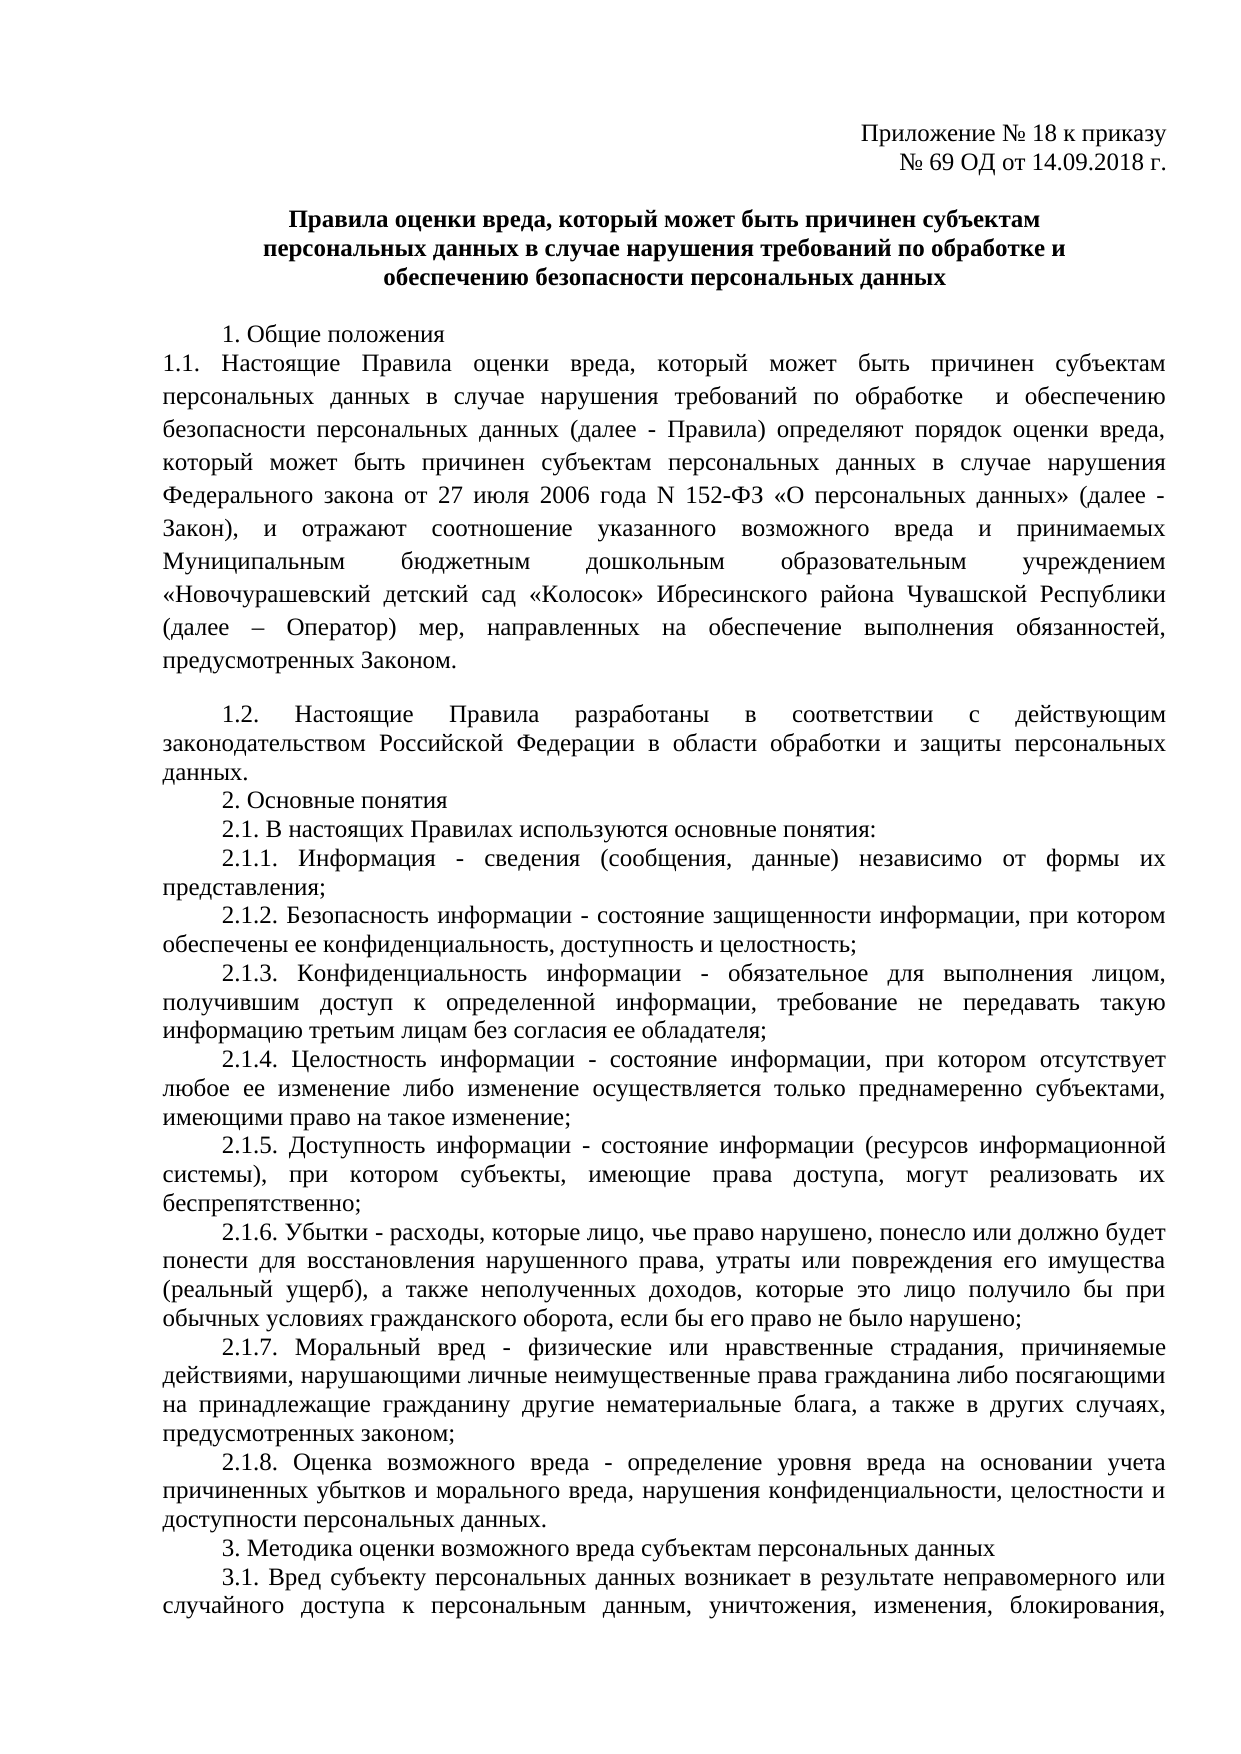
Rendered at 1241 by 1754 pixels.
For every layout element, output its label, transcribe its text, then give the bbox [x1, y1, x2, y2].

text 3. Методика оценки возможного вреда субъектам персональных данных [162, 1533, 1167, 1562]
text персональных данных в случае нарушения требований по обработке и [162, 233, 1167, 262]
text 2. Основные понятия [162, 785, 1167, 814]
text Приложение № 18 к приказу [162, 118, 1167, 147]
text 2.1.3. Конфиденциальность информации - обязательное для выполнения лицом, получившим доступ к определенной информации, требование не передавать такую информацию третьим лицам без согласия ее обладателя; [162, 958, 1167, 1044]
text 2.1.4. Целостность информации - состояние информации, при котором отсутствует любое ее изменение либо изменение осуществляется только преднамеренно субъектами, имеющими право на такое изменение; [162, 1044, 1167, 1130]
text 2.1.5. Доступность информации - состояние информации (ресурсов информационной системы), при котором субъекты, имеющие права доступа, могут реализовать их беспрепятственно; [162, 1130, 1167, 1217]
text 1. Общие положения [162, 319, 1167, 348]
text 1.2. Настоящие Правила разработаны в соответствии с действующим законодательством Российской Федерации в области обработки и защиты персональных данных. [162, 699, 1167, 785]
text 2.1. В настоящих Правилах используются основные понятия: [162, 814, 1167, 843]
text Правила оценки вреда, который может быть причинен субъектам [162, 204, 1167, 233]
text № 69 ОД от 14.09.2018 г. [162, 147, 1167, 176]
text обеспечению безопасности персональных данных [162, 262, 1167, 291]
text 2.1.7. Моральный вред - физические или нравственные страдания, причиняемые действиями, нарушающими личные неимущественные права гражданина либо посягающими на принадлежащие гражданину другие нематериальные блага, а также в других случаях, предусмотренных законом; [162, 1332, 1167, 1447]
text 2.1.1. Информация - сведения (сообщения, данные) независимо от формы их представления; [162, 843, 1167, 900]
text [162, 1562, 1167, 1619]
text 1.1. Настоящие Правила оценки вреда, который может быть причинен субъектам персональных данных в случае нарушения требований по обработке и обеспечению безопасности персональных данных (далее - Правила) определяют порядок оценки вреда, который может быть причинен субъектам персональных данных в случае нарушения Федерального закона от 27 июля 2006 года N 152-ФЗ «О персональных данных» (далее - Закон), и отражают соотношение указанного возможного вреда и принимаемых Муниципальным бюджетным дошкольным образовательным учреждением «Новочурашевский детский сад «Колосок» Ибресинского района Чувашской Республики (далее – Оператор) мер, направленных на обеспечение выполнения обязанностей, предусмотренных Законом. [162, 348, 1167, 674]
text 2.1.2. Безопасность информации - состояние защищенности информации, при котором обеспечены ее конфиденциальность, доступность и целостность; [162, 900, 1167, 958]
text 2.1.8. Оценка возможного вреда - определение уровня вреда на основании учета причиненных убытков и морального вреда, нарушения конфиденциальности, целостности и доступности персональных данных. [162, 1447, 1167, 1533]
text 2.1.6. Убытки - расходы, которые лицо, чье право нарушено, понесло или должно будет понести для восстановления нарушенного права, утраты или повреждения его имущества (реальный ущерб), а также неполученных доходов, которые это лицо получило бы при обычных условиях гражданского оборота, если бы его право не было нарушено; [162, 1217, 1167, 1332]
